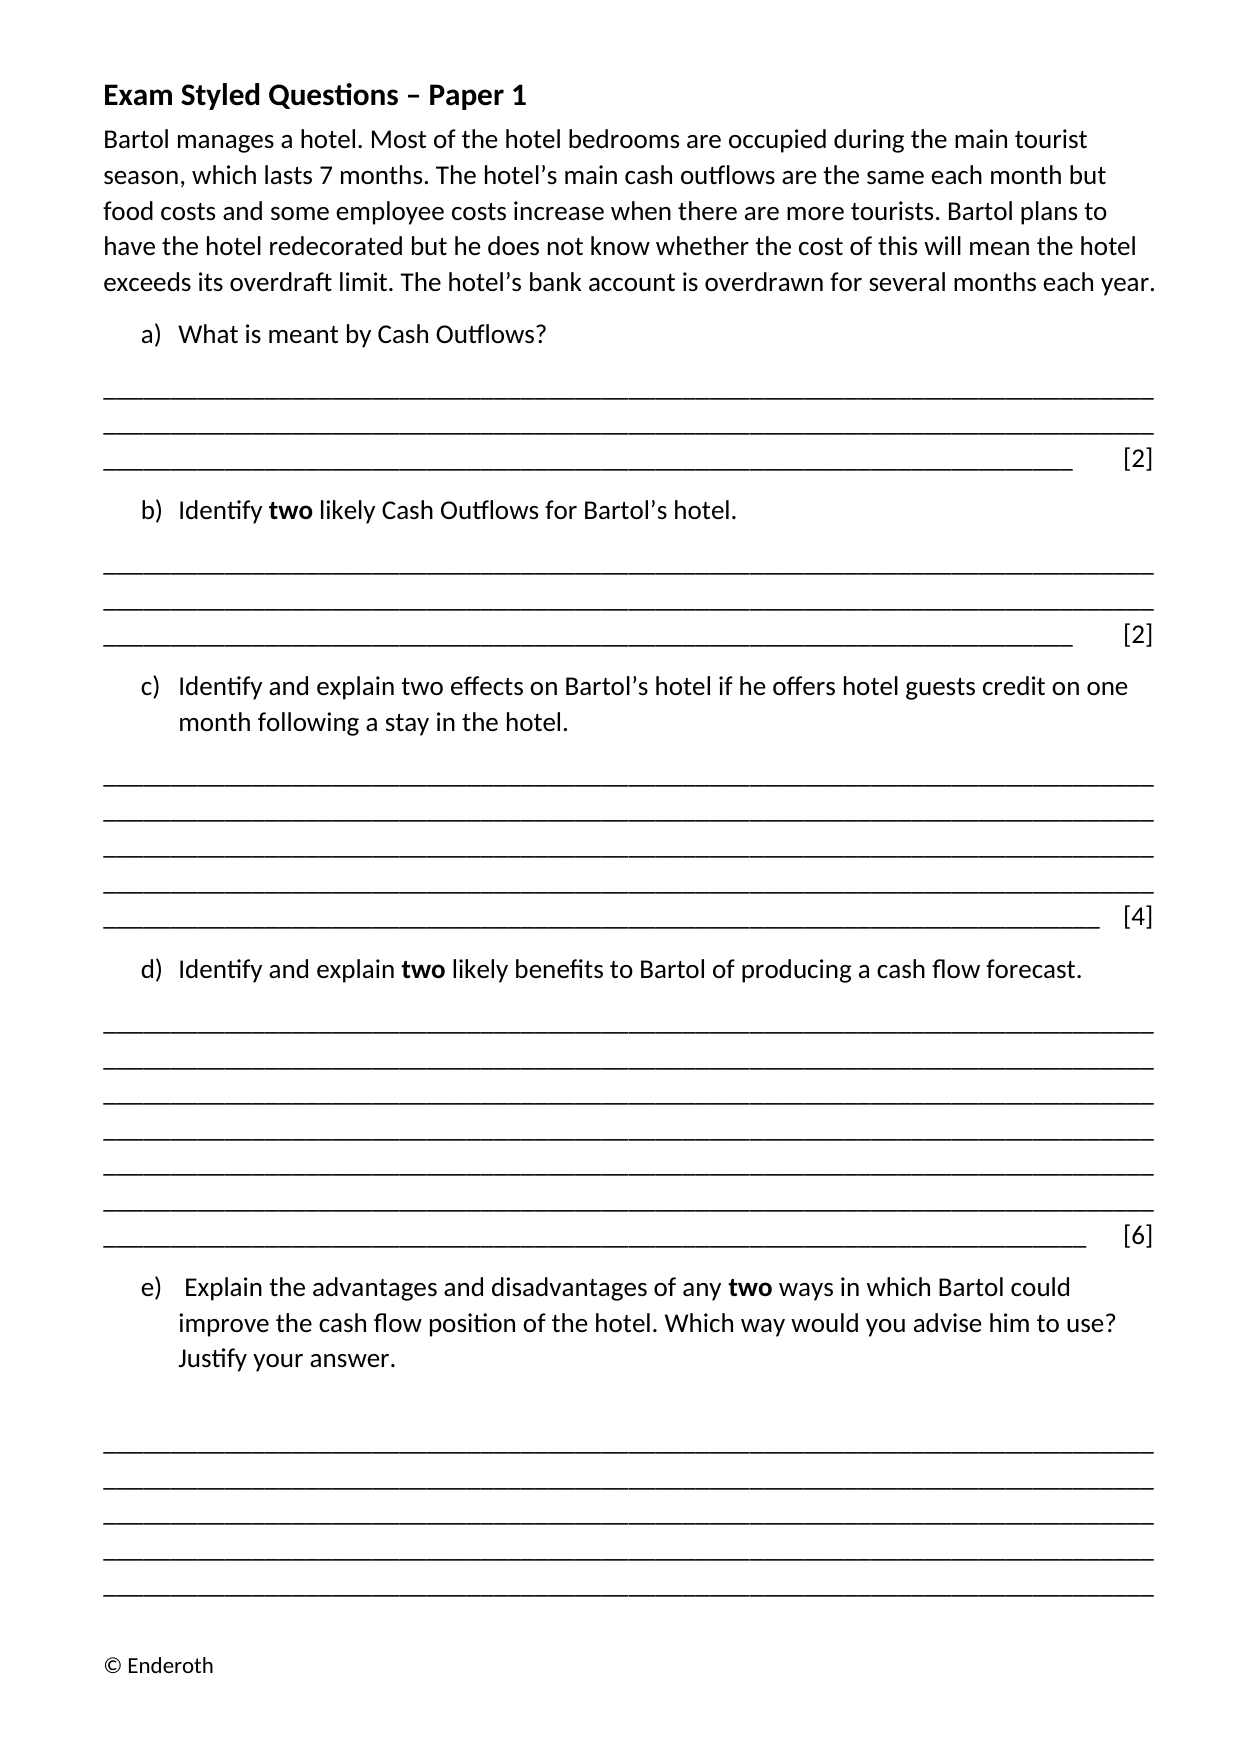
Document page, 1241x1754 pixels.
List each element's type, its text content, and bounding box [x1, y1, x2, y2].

list Identify and explain two likely benefits to Bartol of producing a cash flow forecast. [141, 952, 1162, 985]
text ____________________________________________________________________________________________________________________________________________________________________________________________________________________________________ [2] [103, 370, 1162, 474]
text _____________________________________________________________________________________________________________________________________________________________________________________________________________________________________________________________________________________________________________________________________________________________________________________________________________________________________________________________________________________________________________________________________________________________ [6] [103, 1004, 1162, 1251]
list Identify and explain two effects on Bartol’s hotel if he offers hotel guests credit on one month following a stay in the hotel. [141, 669, 1162, 738]
list Explain the advantages and disadvantages of any two ways in which Bartol could improve the cash flow position of the hotel. Which way would you advise him to use? Justify your answer. [141, 1270, 1162, 1374]
text Bartol manages a hotel. Most of the hotel bedrooms are occupied during the main tourist season, which lasts 7 months. The hotel’s main cash outflows are the same each month but food costs and some employee costs increase when there are more tourists. Bartol plans to have the hotel redecorated but he does not know whether the cost of this will mean the hotel exceeds its overdraft limit. The hotel’s bank account is overdrawn for several months each year. [103, 123, 1162, 298]
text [103, 1394, 1162, 1600]
list Identify two likely Cash Outflows for Bartol’s hotel. [141, 493, 1162, 526]
list What is meant by Cash Outflows? [141, 317, 1162, 351]
text __________________________________________________________________________________________________________________________________________________________________________________________________________________________________________________________________________________________________________________________________________________________________________________________________ [4] [103, 757, 1162, 933]
text ____________________________________________________________________________________________________________________________________________________________________________________________________________________________________ [2] [103, 546, 1162, 650]
